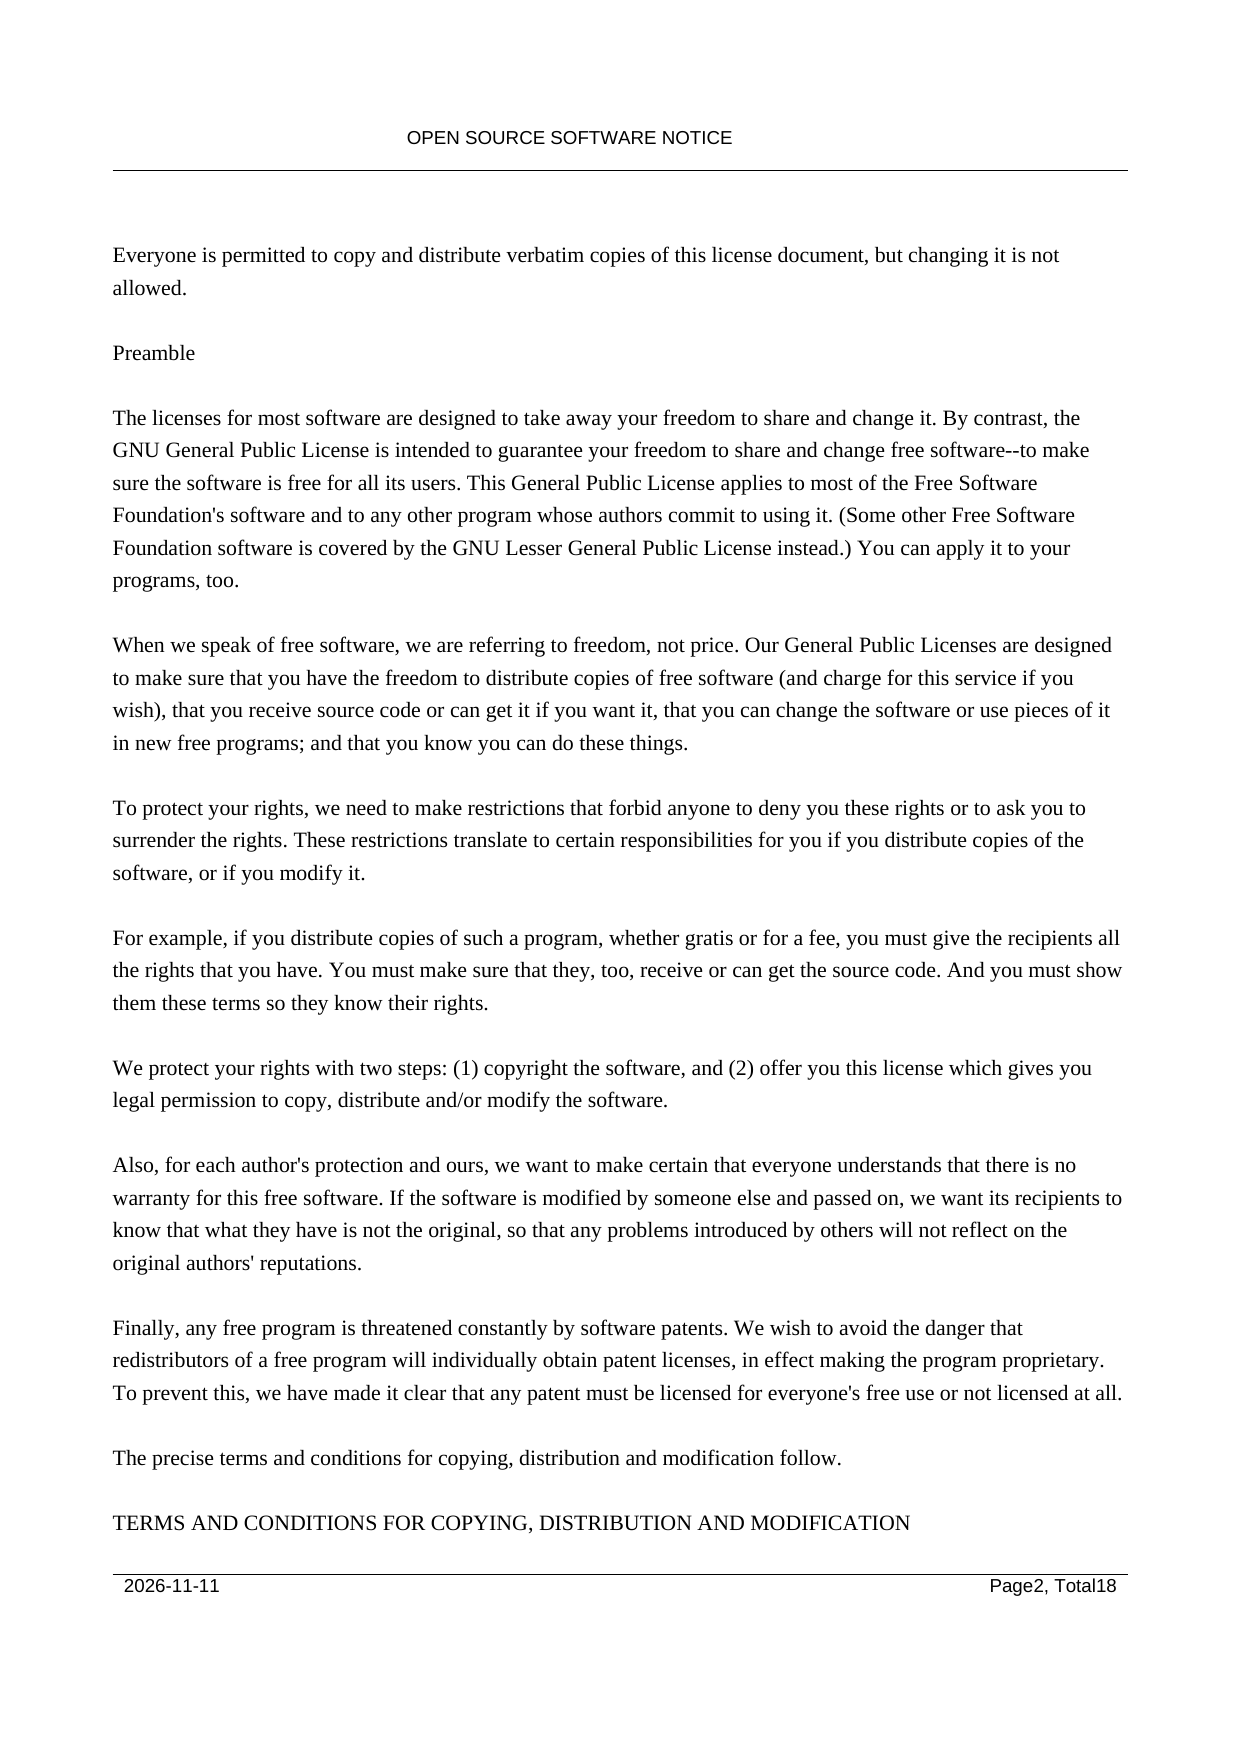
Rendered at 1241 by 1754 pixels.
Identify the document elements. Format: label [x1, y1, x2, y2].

text [112, 206, 1128, 1539]
